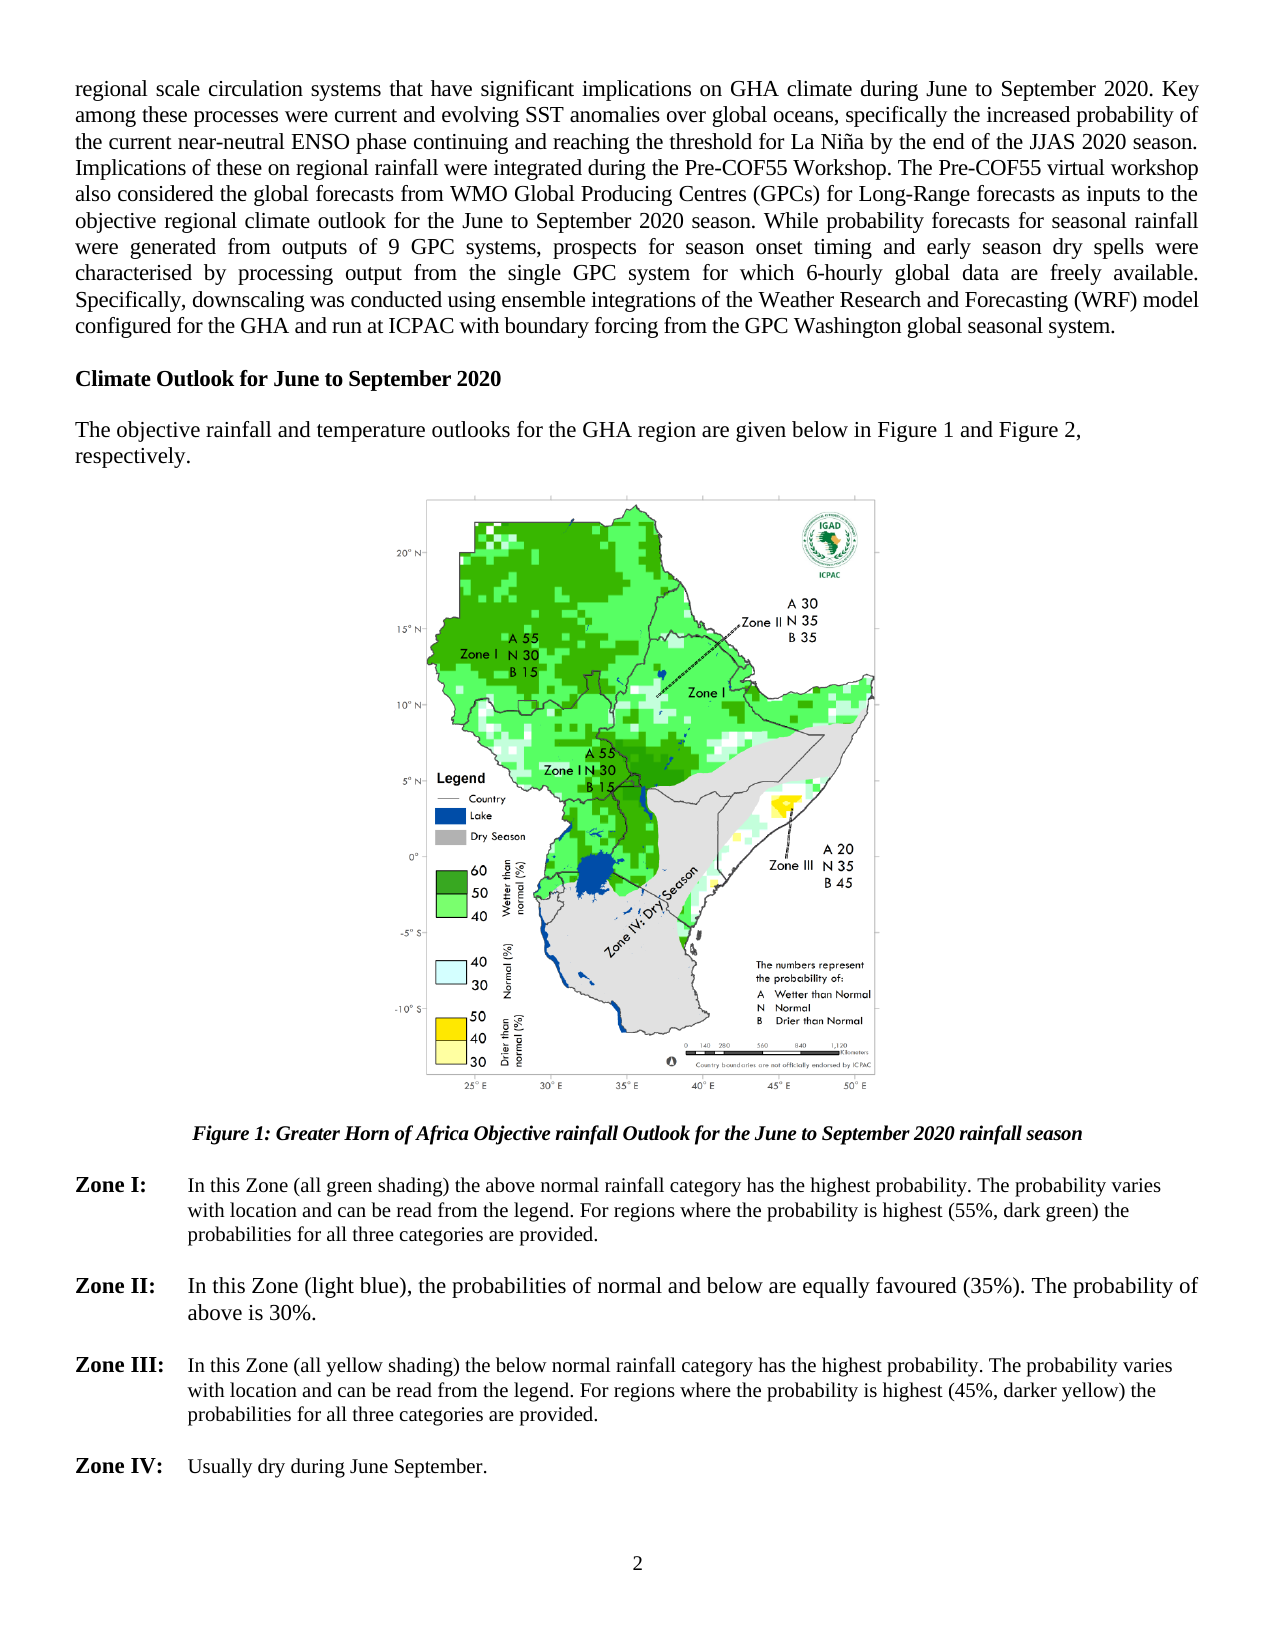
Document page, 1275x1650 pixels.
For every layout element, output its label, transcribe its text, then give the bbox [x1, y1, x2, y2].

text The objective rainfall and temperature outlooks for the GHA region are given below in Figure 1 and Figure 2, respectively. [75, 416, 1200, 469]
picture [395, 495, 880, 1098]
text Figure 1: Greater Horn of Africa Objective rainfall Outlook for the June to September 2020 rainfall season [75, 1121, 1200, 1145]
text Zone I: In this Zone (all green shading) the above normal rainfall category has the highest probability. The probability varies with location and can be read from the legend. For regions where the probability is highest (55%, dark green) the probabilities for all three categories are provided. [75, 1172, 1200, 1246]
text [75, 75, 1200, 338]
text Zone III: In this Zone (all yellow shading) the below normal rainfall category has the highest probability. The probability varies with location and can be read from the legend. For regions where the probability is highest (45%, darker yellow) the probabilities for all three categories are provided. [75, 1351, 1200, 1426]
text Climate Outlook for June to September 2020 [75, 365, 1200, 391]
text Zone II: In this Zone (light blue), the probabilities of normal and below are equally favoured (35%). The probability of above is 30%. [75, 1272, 1200, 1325]
text Zone IV: Usually dry during June September. [75, 1452, 1200, 1479]
